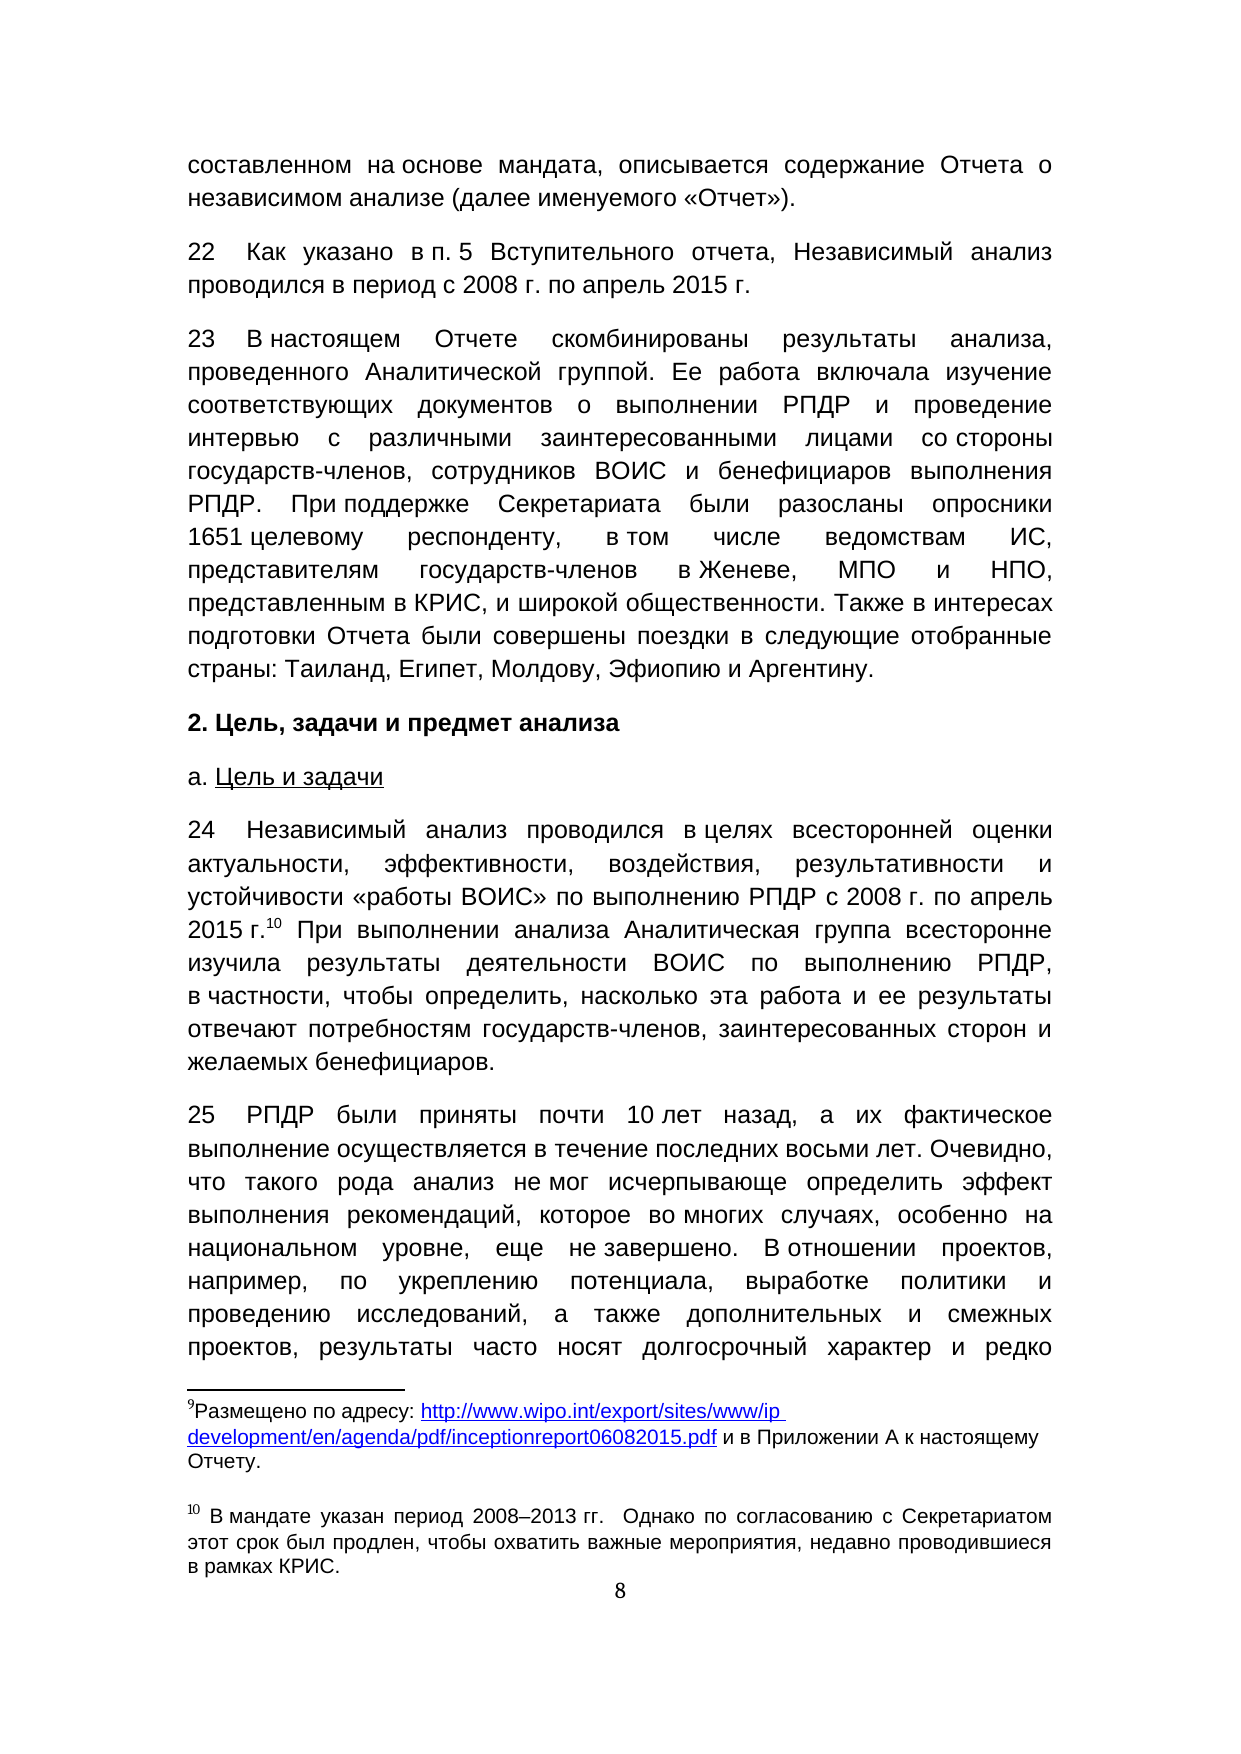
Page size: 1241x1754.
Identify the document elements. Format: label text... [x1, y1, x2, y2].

text a. Цель и задачи [187, 762, 1053, 790]
text В настоящем Отчете скомбинированы результаты анализа, проведенного Аналитической группой. Ее работа включала изучение соответствующих документов о выполнении РПДР и проведение интервью с различными заинтересованными лицами со стороны государств-членов, сотрудников ВОИС и бенефициаров выполнения РПДР. При поддержке Секретариата были разосланы опросники 1651 целевому респонденту, в том числе ведомствам ИС, представителям государств-членов в Женеве, МПО и НПО, представленным в КРИС, и широкой общественности. Также в интересах подготовки Отчета были совершены поездки в следующие отобранные страны: Таиланд, Египет, Молдову, Эфиопию и Аргентину. [187, 324, 1053, 683]
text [187, 1101, 1053, 1360]
text Как указано в п. 5 Вступительного отчета, Независимый анализ проводился в период с 2008 г. по апрель 2015 г. [187, 237, 1053, 299]
text 2. Цель, задачи и предмет анализа [187, 708, 1053, 737]
text Независимый анализ проводился в целях всесторонней оценки актуальности, эффективности, воздействия, результативности и устойчивости «работы ВОИС» по выполнению РПДР с 2008 г. по апрель 2015 г. При выполнении анализа Аналитическая группа всесторонне изучила результаты деятельности ВОИС по выполнению РПДР, в частности, чтобы определить, насколько эта работа и ее результаты отвечают потребностям государств-членов, заинтересованных сторон и желаемых бенефициаров. [187, 816, 1053, 1075]
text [187, 150, 1053, 212]
